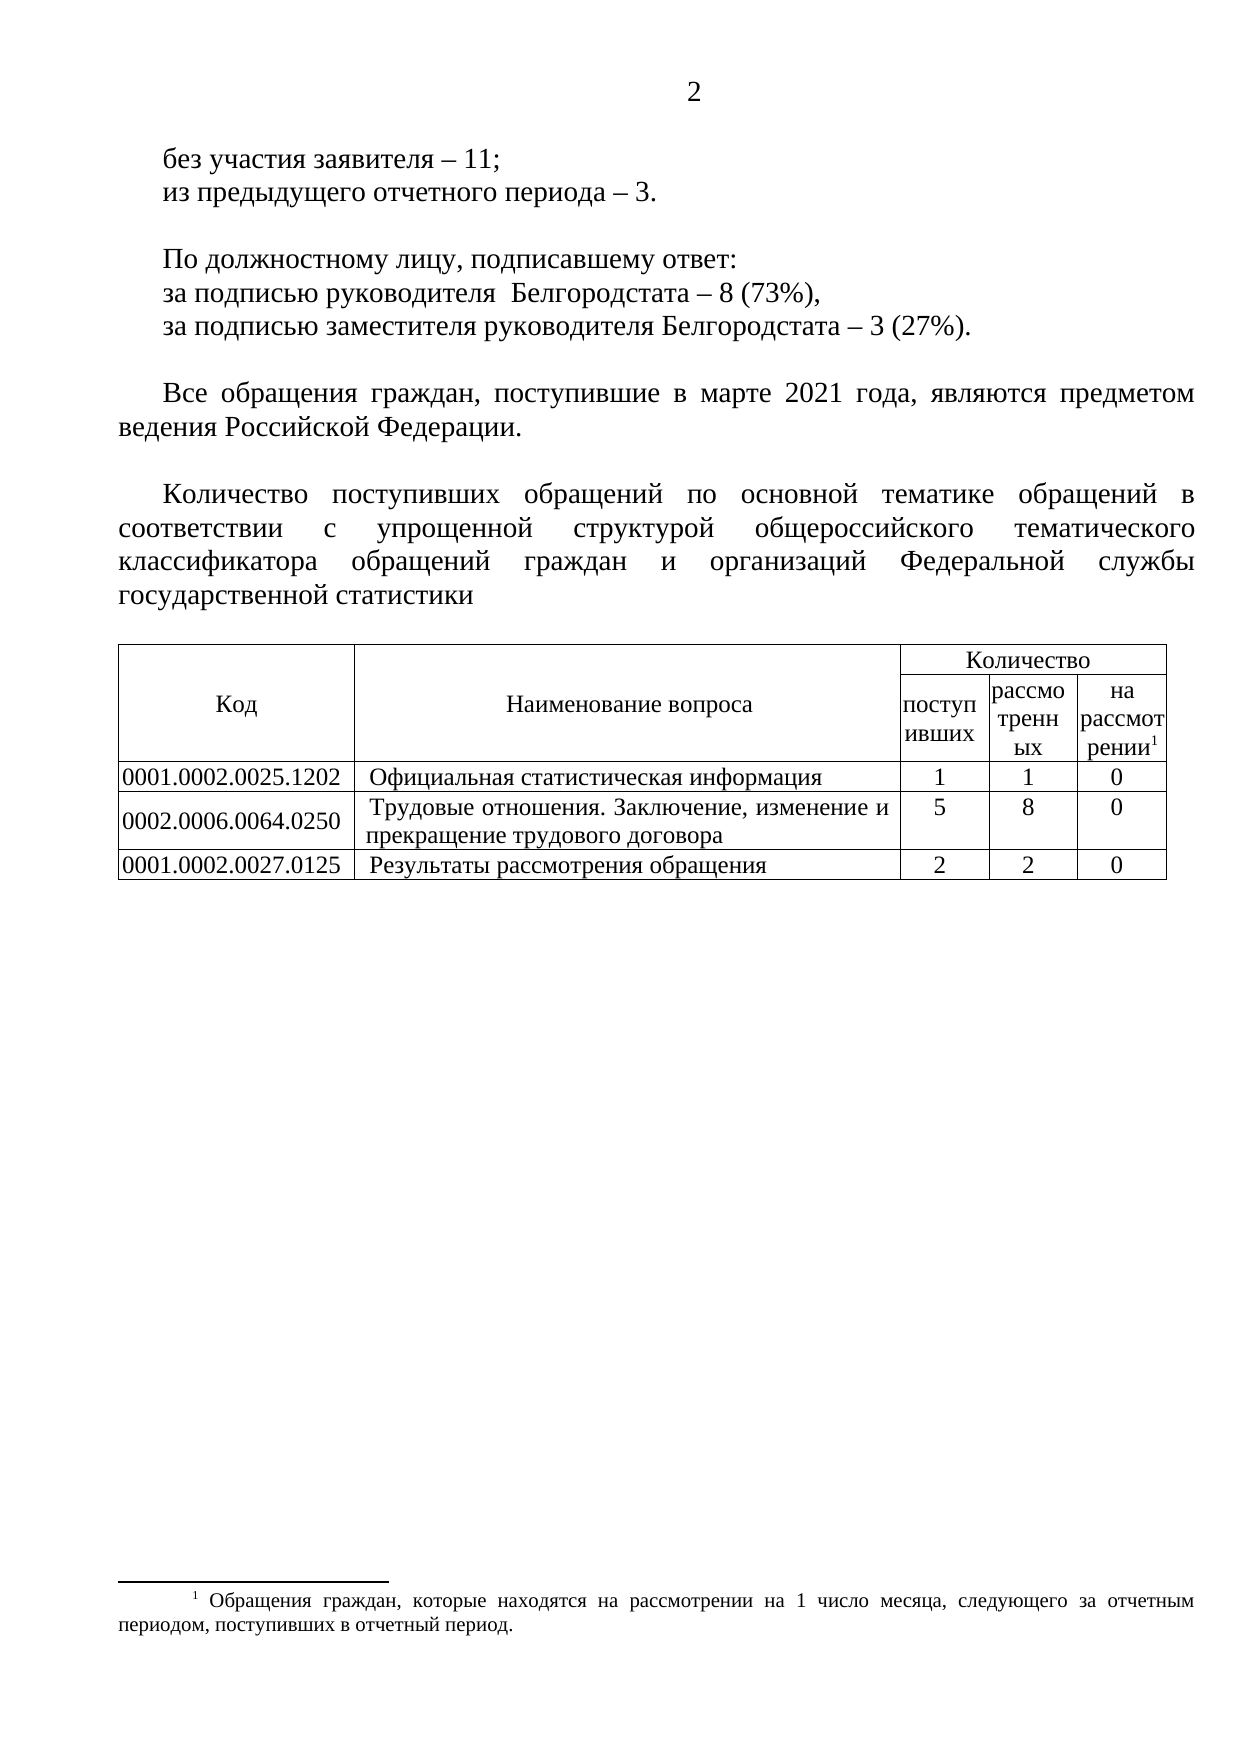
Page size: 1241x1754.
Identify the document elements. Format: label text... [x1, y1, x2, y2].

text По должностному лицу, подписавшему ответ: [118, 241, 1196, 275]
table_cell 2 [990, 850, 1077, 879]
text из предыдущего отчетного периода – 3. [118, 174, 1196, 208]
table_cell поступивших [901, 675, 989, 761]
table_cell Результаты рассмотрения обращения [355, 850, 900, 879]
table_cell 5 [901, 792, 989, 849]
text за подписью руководителя Белгородстата – 8 (73%), [118, 275, 1196, 308]
table_cell 8 [990, 792, 1077, 849]
table_cell на рассмотрении [1078, 675, 1166, 761]
table_cell 0001.0002.0027.0125 [119, 850, 354, 879]
table_cell 0001.0002.0025.1202 [119, 762, 354, 791]
text за подписью заместителя руководителя Белгородстата – 3 (27%). [118, 308, 1196, 342]
table_cell 1 [901, 762, 989, 791]
table_header Количество [901, 645, 1166, 674]
table_cell 0 [1078, 762, 1166, 791]
table_cell 0002.0006.0064.0250 [119, 792, 354, 849]
text Все обращения граждан, поступившие в марте 2021 года, являются предметом ведения Российской Федерации. [118, 376, 1196, 443]
text без участия заявителя – 11; [118, 141, 1196, 174]
table_cell Официальная статистическая информация [355, 762, 900, 791]
table_cell 2 [901, 850, 989, 879]
table_cell 1 [990, 762, 1077, 791]
table_header Код [119, 645, 354, 761]
text Количество поступивших обращений по основной тематике обращений в соответствии с упрощенной структурой общероссийского тематического классификатора обращений граждан и организаций Федеральной службы государственной статистики [118, 476, 1196, 610]
table_cell 0 [1078, 792, 1166, 849]
table_cell Трудовые отношения. Заключение, изменение и прекращение трудового договора [355, 792, 900, 849]
table_cell рассмотренных [990, 675, 1077, 761]
table_header Наименование вопроса [355, 645, 900, 761]
table_cell 0 [1078, 850, 1166, 879]
